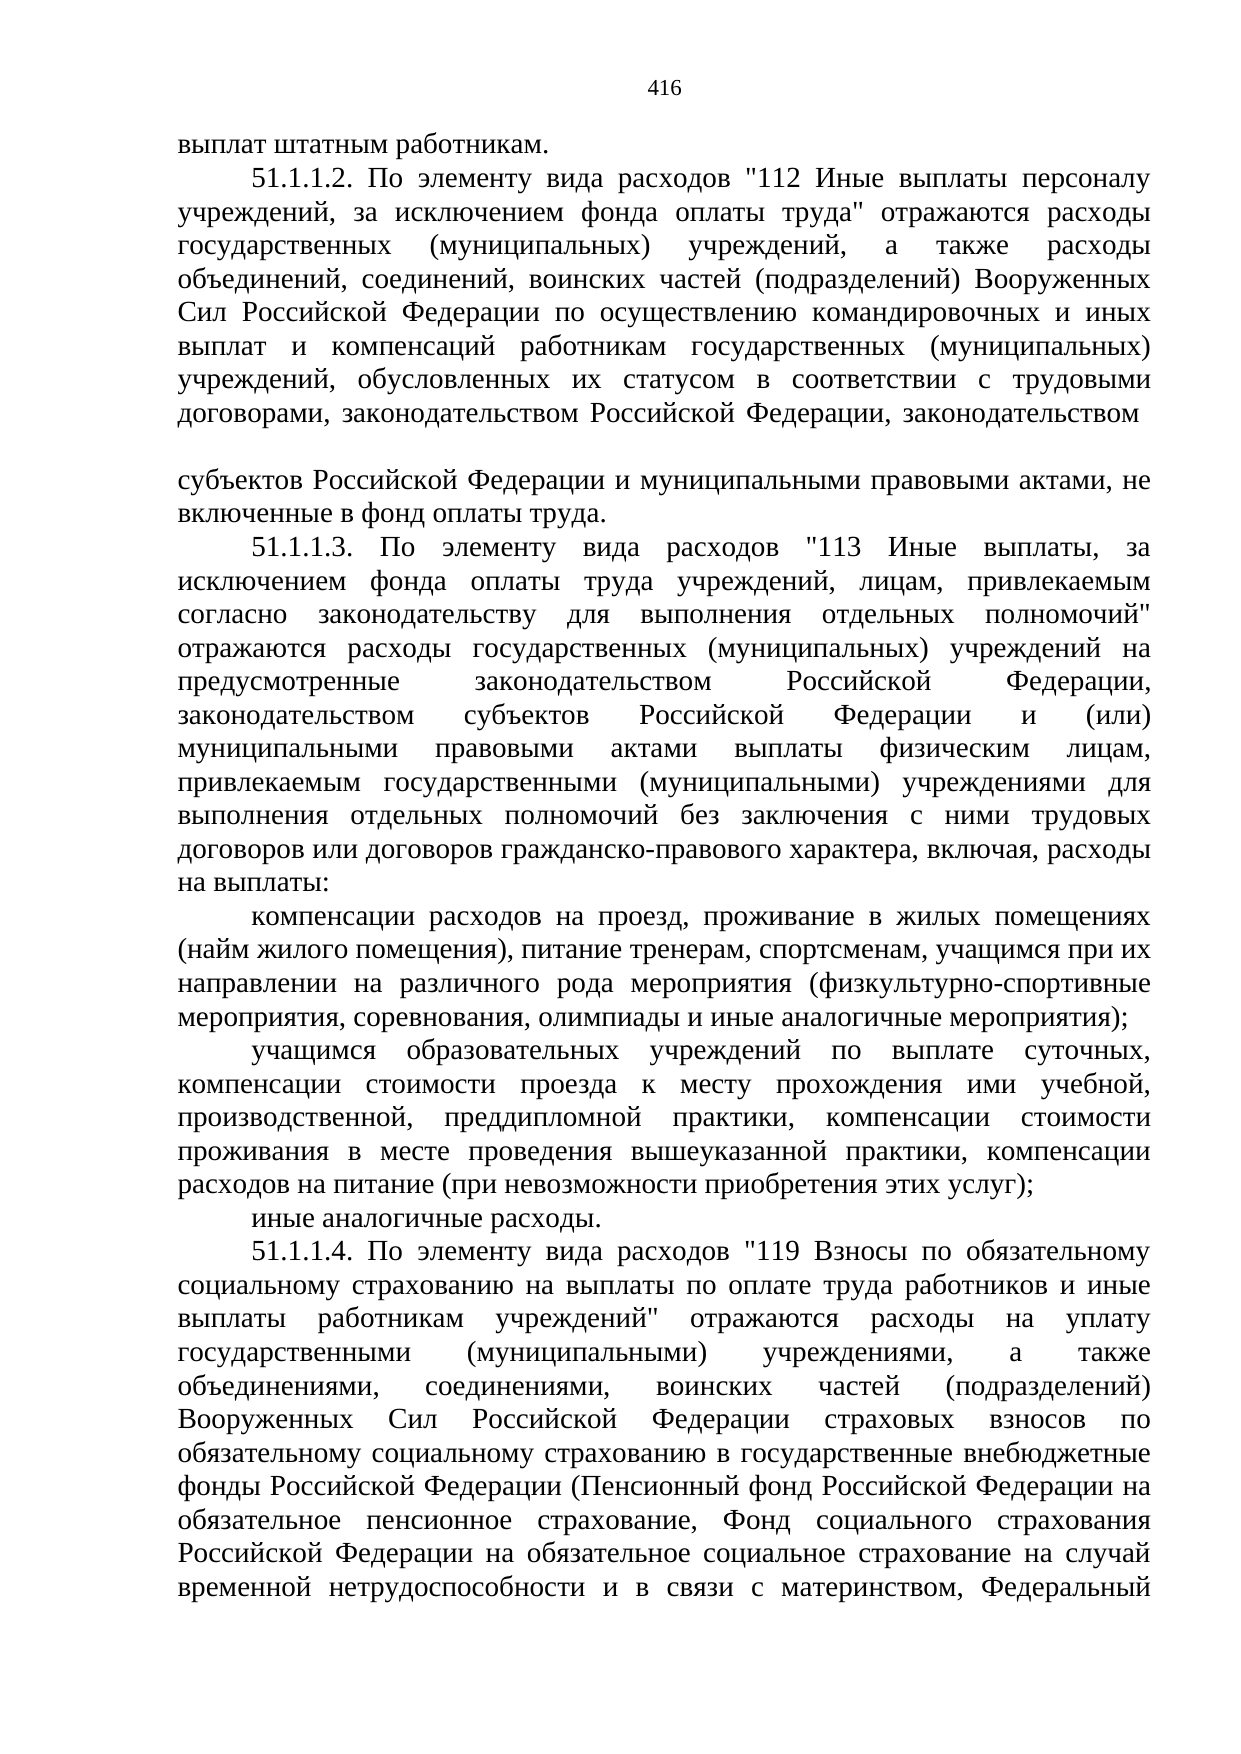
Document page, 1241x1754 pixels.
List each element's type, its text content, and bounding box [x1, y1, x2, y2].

text учащимся образовательных учреждений по выплате суточных, компенсации стоимости проезда к месту прохождения ими учебной, производственной, преддипломной практики, компенсации стоимости проживания в месте проведения вышеуказанной практики, компенсации расходов на питание (при невозможности приобретения этих услуг); [177, 1032, 1152, 1200]
text 51.1.1.3. По элементу вида расходов "113 Иные выплаты, за исключением фонда оплаты труда учреждений, лицам, привлекаемым согласно законодательству для выполнения отдельных полномочий" отражаются расходы государственных (муниципальных) учреждений на предусмотренные законодательством Российской Федерации, законодательством субъектов Российской Федерации и (или) муниципальными правовыми актами выплаты физическим лицам, привлекаемым государственными (муниципальными) учреждениями для выполнения отдельных полномочий без заключения с ними трудовых договоров или договоров гражданско-правового характера, включая, расходы на выплаты: [177, 529, 1152, 898]
text иные аналогичные расходы. [177, 1200, 1152, 1233]
text 51.1.1.2. По элементу вида расходов "112 Иные выплаты персоналу учреждений, за исключением фонда оплаты труда" отражаются расходы государственных (муниципальных) учреждений, а также расходы объединений, соединений, воинских частей (подразделений) Вооруженных Сил Российской Федерации по осуществлению командировочных и иных выплат и компенсаций работникам государственных (муниципальных) учреждений, обусловленных их статусом в соответствии с трудовыми договорами, законодательством Российской Федерации, законодательством субъектов Российской Федерации и муниципальными правовыми актами, не включенные в фонд оплаты труда. [177, 160, 1152, 529]
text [177, 127, 1152, 160]
text компенсации расходов на проезд, проживание в жилых помещениях (найм жилого помещения), питание тренерам, спортсменам, учащимся при их направлении на различного рода мероприятия (физкультурно-спортивные мероприятия, соревнования, олимпиады и иные аналогичные мероприятия); [177, 898, 1152, 1032]
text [177, 1233, 1152, 1602]
